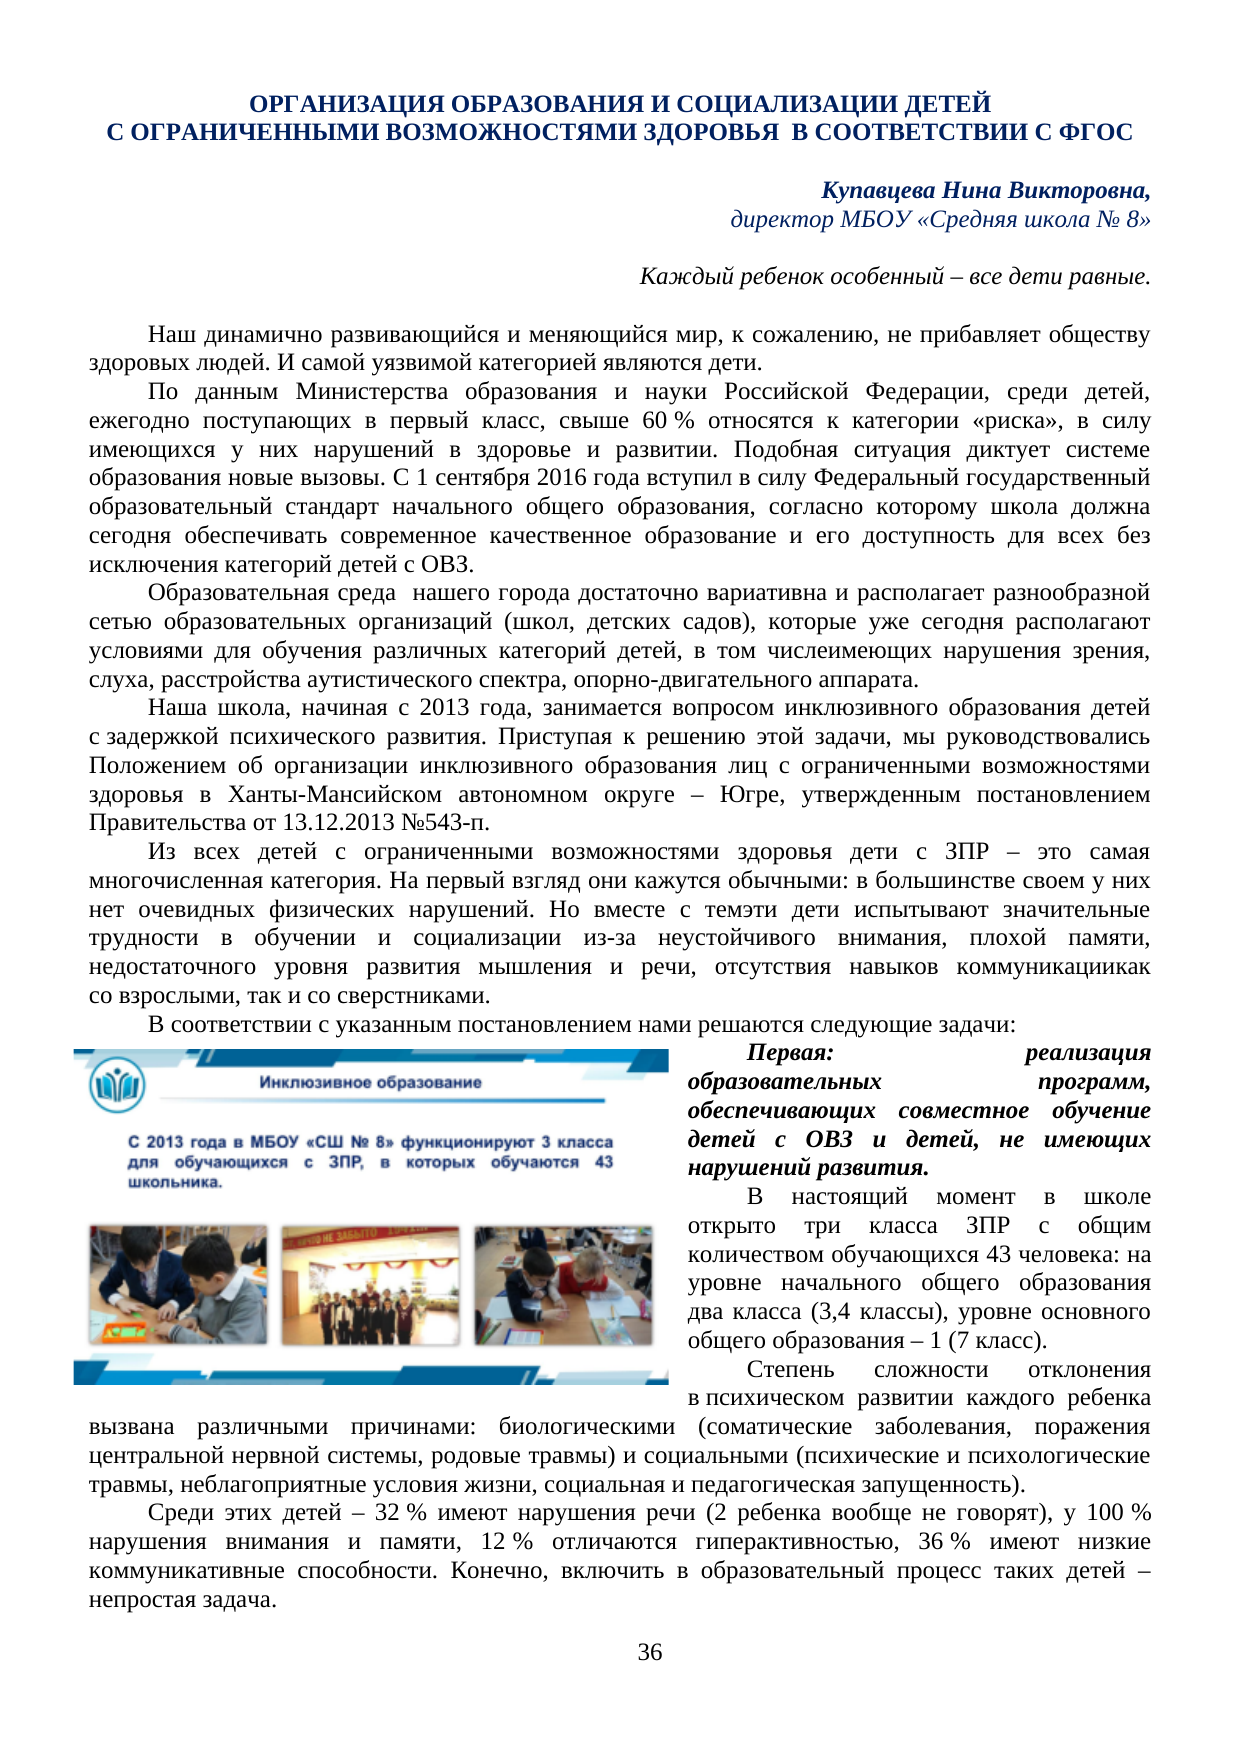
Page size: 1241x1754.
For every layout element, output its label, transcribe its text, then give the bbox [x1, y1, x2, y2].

text Каждый ребенок особенный – все дети равные. [89, 261, 1152, 290]
text В соответствии с указанным постановлением нами решаются следующие задачи: [89, 1009, 1152, 1037]
picture [412, 1049, 564, 1057]
text Купавцева Нина Викторовна, директор МБОУ «Средняя школа № 8» [89, 175, 1152, 232]
text Из всех детей с ограниченными возможностями здоровья дети с ЗПР – это самая многочисленная категория. На первый взгляд они кажутся обычными: в большинстве своем у них нет очевидных физических нарушений. Но вместе с темэти дети испытывают значительные трудности в обучении и социализации из-за неустойчивого внимания, плохой памяти, недостаточного уровня развития мышления и речи, отсутствия навыков коммуникациикак со взрослыми, так и со сверстниками. [89, 836, 1152, 1009]
picture [73, 1049, 669, 1385]
text Первая: реализация образовательных программ, обеспечивающих совместное обучение детей с ОВЗ и детей, не имеющих нарушений развития. [89, 1037, 1152, 1181]
text Степень сложности отклонения в психическом развитии каждого ребенка вызвана различными причинами: биологическими (соматические заболевания, поражения центральной нервной системы, родовые травмы) и социальными (психические и психологические травмы, неблагоприятные условия жизни, социальная и педагогическая запущенность). [89, 1354, 1152, 1497]
text Среди этих детей – 32 % имеют нарушения речи (2 ребенка вообще не говорят), у 100 % нарушения внимания и памяти, 12 % отличаются гиперактивностью, 36 % имеют низкие коммуникативные способности. Конечно, включить в образовательный процесс таких детей – непростая задача. [89, 1497, 1152, 1612]
text В настоящий момент в школе открыто три класса ЗПР с общим количеством обучающихся 43 человека: на уровне начального общего образования два класса (3,4 классы), уровне основного общего образования – 1 (7 класс). [669, 1181, 1152, 1354]
text По данным Министерства образования и науки Российской Федерации, среди детей, ежегодно поступающих в первый класс, свыше 60 % относятся к категории «риска», в силу имеющихся у них нарушений в здоровье и развитии. Подобная ситуация диктует системе образования новые вызовы. С 1 сентября 2016 года вступил в силу Федеральный государственный образовательный стандарт начального общего образования, согласно которому школа должна сегодня обеспечивать современное качественное образование и его доступность для всех без исключения категорий детей с ОВЗ. [89, 376, 1152, 577]
text Образовательная среда нашего города достаточно вариативна и располагает разнообразной сетью образовательных организаций (школ, детских садов), которые уже сегодня располагают условиями для обучения различных категорий детей, в том числеимеющих нарушения зрения, слуха, расстройства аутистического спектра, опорно-двигательного аппарата. [89, 577, 1152, 692]
text Организация образования и социализации детей с ограниченными возможностями здоровья в соответствии с ФГОС [89, 89, 1152, 146]
text Наш динамично развивающийся и меняющийся мир, к сожалению, не прибавляет обществу здоровых людей. И самой уязвимой категорией являются дети. [89, 319, 1152, 376]
text Наша школа, начиная с 2013 года, занимается вопросом инклюзивного образования детей с задержкой психического развития. Приступая к решению этой задачи, мы руководствовались Положением об организации инклюзивного образования лиц с ограниченными возможностями здоровья в Ханты-Мансийском автономном округе – Югре, утвержденным постановлением Правительства от 13.12.2013 №543-п. [89, 692, 1152, 836]
